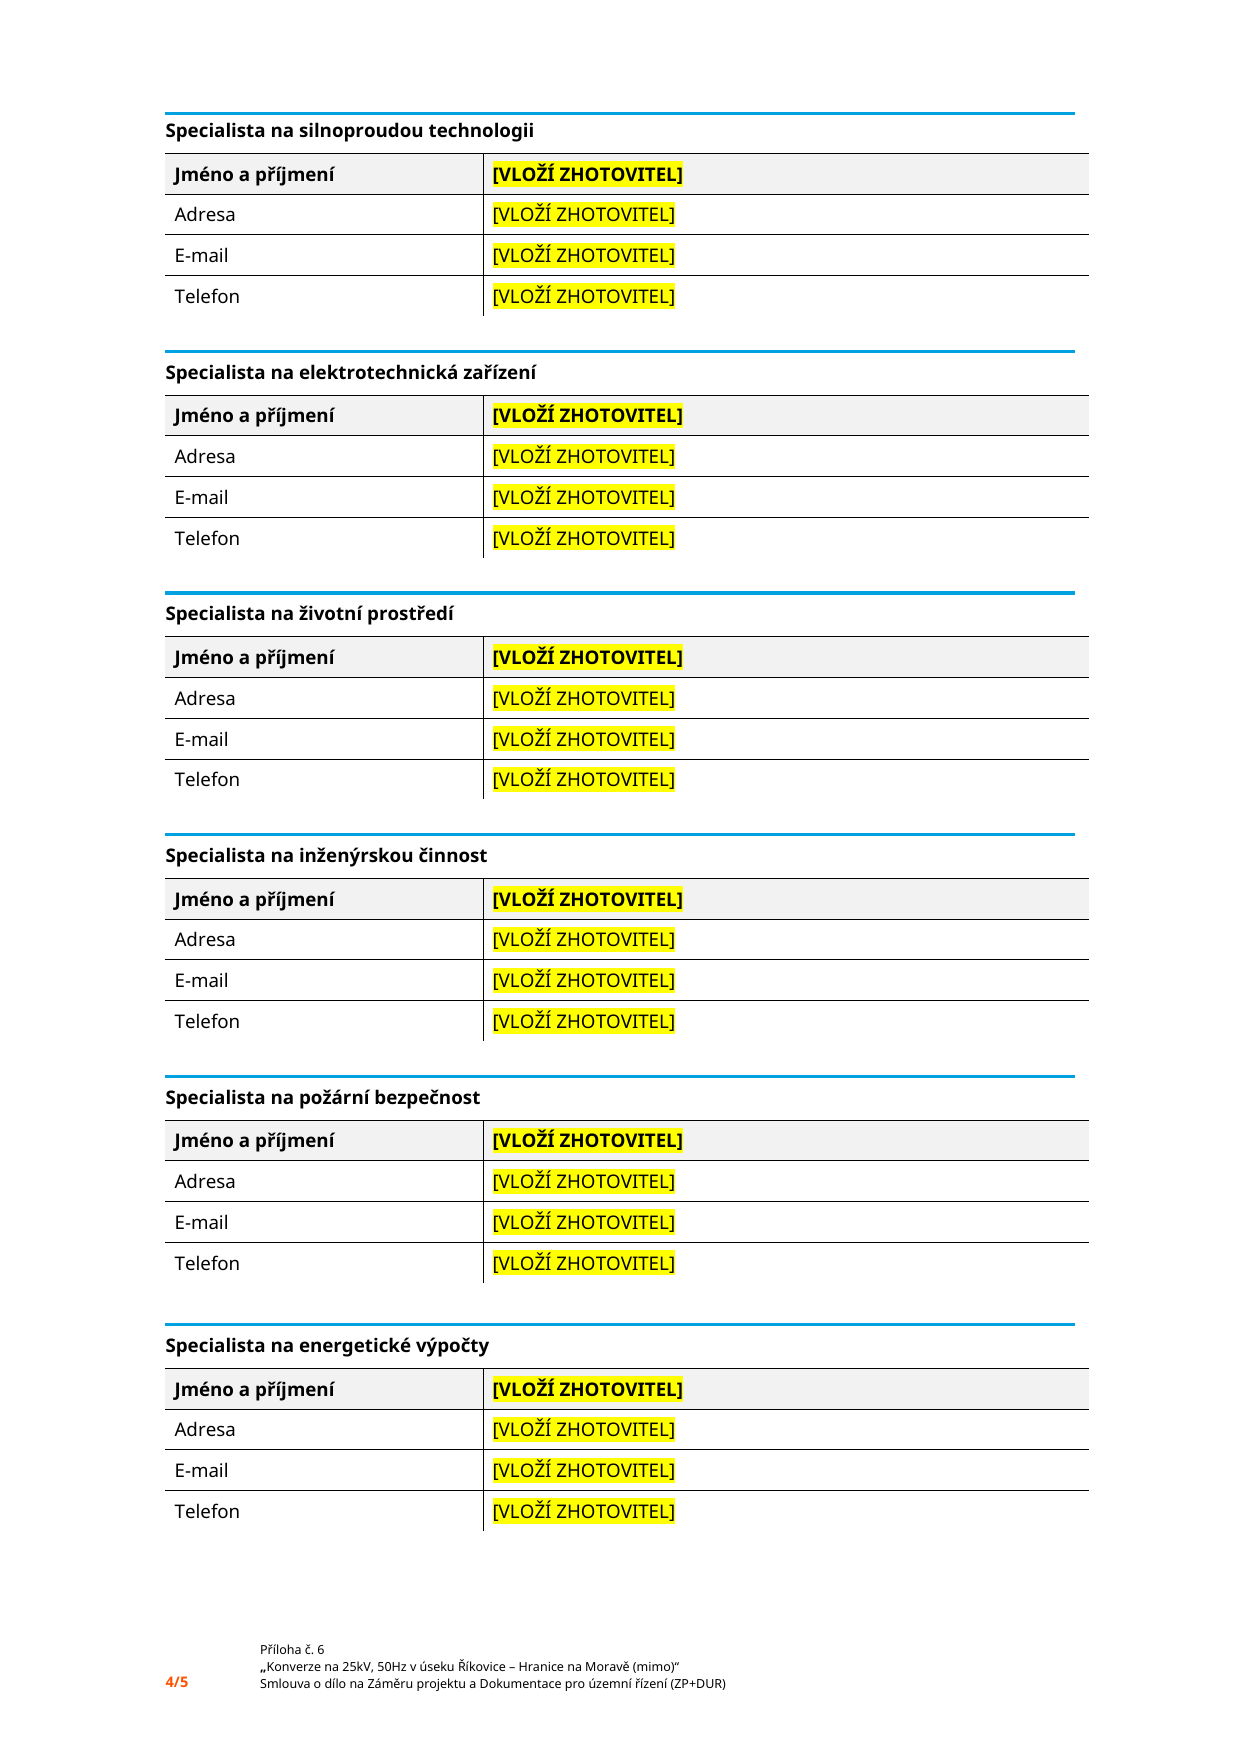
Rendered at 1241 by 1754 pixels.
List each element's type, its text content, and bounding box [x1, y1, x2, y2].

table_header [VLOŽÍ ZHOTOVITEL] [484, 1121, 1089, 1160]
table_cell Adresa [165, 920, 483, 959]
table_cell [VLOŽÍ ZHOTOVITEL] [484, 276, 1089, 316]
table_header Jméno a příjmení [165, 154, 483, 194]
table_cell Adresa [165, 678, 483, 718]
table_cell [VLOŽÍ ZHOTOVITEL] [484, 1161, 1089, 1201]
table_cell Adresa [165, 195, 483, 234]
table_header [VLOŽÍ ZHOTOVITEL] [484, 879, 1089, 919]
table_header [VLOŽÍ ZHOTOVITEL] [484, 154, 1089, 194]
table_cell [VLOŽÍ ZHOTOVITEL] [484, 518, 1089, 557]
table_cell Telefon [165, 1001, 483, 1041]
table_header [VLOŽÍ ZHOTOVITEL] [484, 637, 1089, 677]
text Specialista na energetické výpočty [165, 1326, 1075, 1358]
table_cell Telefon [165, 1243, 483, 1282]
table_cell [VLOŽÍ ZHOTOVITEL] [484, 920, 1089, 959]
text Specialista na elektrotechnická zařízení [165, 353, 1075, 384]
table_cell [VLOŽÍ ZHOTOVITEL] [484, 477, 1089, 517]
table_cell E-mail [165, 235, 483, 275]
table_cell E-mail [165, 1450, 483, 1490]
text Specialista na silnoproudou technologii [165, 115, 1075, 143]
table_cell [VLOŽÍ ZHOTOVITEL] [484, 719, 1089, 758]
table_cell E-mail [165, 477, 483, 517]
table_cell [VLOŽÍ ZHOTOVITEL] [484, 235, 1089, 275]
table_cell E-mail [165, 1202, 483, 1242]
table_header Jméno a příjmení [165, 879, 483, 919]
text Specialista na životní prostředí [165, 595, 1075, 626]
table_cell [VLOŽÍ ZHOTOVITEL] [484, 1450, 1089, 1490]
table_cell [VLOŽÍ ZHOTOVITEL] [484, 678, 1089, 718]
table_cell Telefon [165, 518, 483, 557]
table_cell Adresa [165, 436, 483, 476]
table_cell [VLOŽÍ ZHOTOVITEL] [484, 195, 1089, 234]
table_cell [VLOŽÍ ZHOTOVITEL] [484, 1491, 1089, 1531]
table_cell E-mail [165, 960, 483, 1000]
text Specialista na požární bezpečnost [165, 1078, 1075, 1109]
table_header [VLOŽÍ ZHOTOVITEL] [484, 1369, 1089, 1409]
text Specialista na inženýrskou činnost [165, 836, 1075, 868]
table_cell Adresa [165, 1161, 483, 1201]
table_cell [VLOŽÍ ZHOTOVITEL] [484, 436, 1089, 476]
table_header Jméno a příjmení [165, 637, 483, 677]
table_cell [VLOŽÍ ZHOTOVITEL] [484, 1243, 1089, 1282]
table_cell [VLOŽÍ ZHOTOVITEL] [484, 1410, 1089, 1449]
table_cell [VLOŽÍ ZHOTOVITEL] [484, 760, 1089, 799]
table_cell Telefon [165, 760, 483, 799]
table_cell [VLOŽÍ ZHOTOVITEL] [484, 1001, 1089, 1041]
table_header Jméno a příjmení [165, 1121, 483, 1160]
table_header Jméno a příjmení [165, 396, 483, 435]
table_cell Adresa [165, 1410, 483, 1449]
table_cell Telefon [165, 276, 483, 316]
table_header Jméno a příjmení [165, 1369, 483, 1409]
table_cell Telefon [165, 1491, 483, 1531]
table_cell E-mail [165, 719, 483, 758]
table_cell [VLOŽÍ ZHOTOVITEL] [484, 960, 1089, 1000]
table_cell [VLOŽÍ ZHOTOVITEL] [484, 1202, 1089, 1242]
table_header [VLOŽÍ ZHOTOVITEL] [484, 396, 1089, 435]
